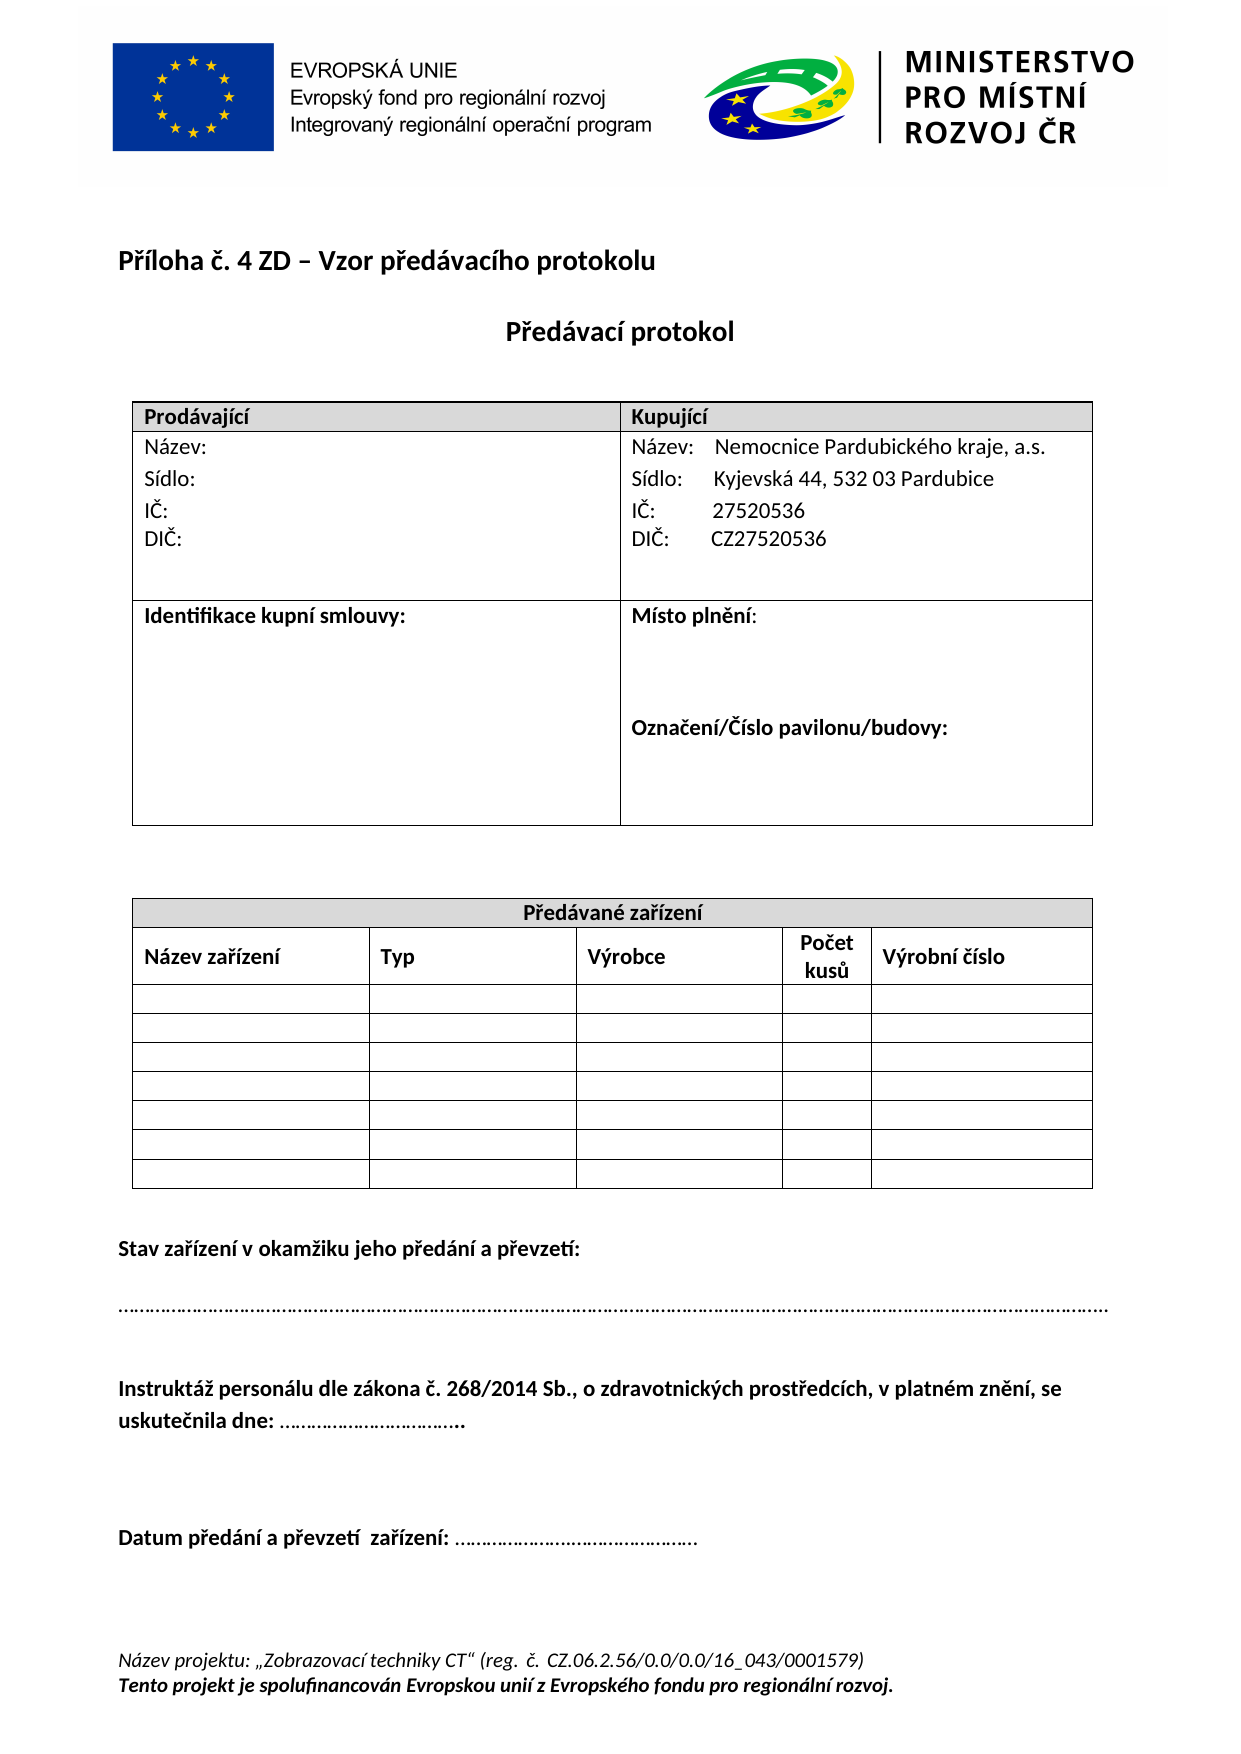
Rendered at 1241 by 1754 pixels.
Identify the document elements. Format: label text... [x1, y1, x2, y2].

table_cell [872, 1072, 1092, 1100]
table_cell [133, 1043, 369, 1071]
table_cell [133, 1014, 369, 1042]
table_header Prodávající [133, 403, 620, 431]
text Datum předání a převzetí zařízení: ………………….…………………… [118, 1523, 1122, 1551]
table_header Kupující [621, 403, 1092, 431]
table_cell [370, 1160, 576, 1187]
table_cell [783, 1130, 871, 1158]
table_cell [577, 1130, 782, 1158]
table_cell Název: Nemocnice Pardubického kraje, a.s. Sídlo: Kyjevská 44, 532 03 Pardubice IČ: 27520536 DIČ: CZ27520536 [621, 432, 1092, 600]
table_cell [133, 1130, 369, 1158]
table_cell [783, 1043, 871, 1071]
table_cell [577, 985, 782, 1013]
table_cell [577, 1014, 782, 1042]
table_cell [133, 1072, 369, 1100]
table_cell [370, 1072, 576, 1100]
table_cell Výrobce [577, 928, 782, 984]
table_cell [133, 1160, 369, 1187]
table_cell [872, 1014, 1092, 1042]
table_cell [872, 1160, 1092, 1187]
table_cell Identifikace kupní smlouvy: [133, 601, 620, 825]
table_cell [872, 1130, 1092, 1158]
table_cell [872, 985, 1092, 1013]
table_header Předávané zařízení [133, 899, 1092, 927]
table_cell [370, 1043, 576, 1071]
table_cell [783, 985, 871, 1013]
table_cell [783, 1101, 871, 1129]
table_cell [133, 1101, 369, 1129]
table_cell Typ [370, 928, 576, 984]
table_cell Místo plnění: Označení/Číslo pavilonu/budovy: [621, 601, 1092, 825]
table_cell Název zařízení [133, 928, 369, 984]
text …………………………………………………………………………………………………………………………………………………………………….. [118, 1290, 1122, 1318]
table_cell [370, 1014, 576, 1042]
table_cell Výrobní číslo [872, 928, 1092, 984]
table_cell [872, 1101, 1092, 1129]
table_cell [783, 1160, 871, 1187]
table_cell [577, 1072, 782, 1100]
subtitle Předávací protokol [118, 313, 1122, 349]
table_cell [370, 1101, 576, 1129]
table_cell Název: Sídlo: IČ: DIČ: [133, 432, 620, 600]
table_cell [577, 1101, 782, 1129]
picture [77, 6, 1169, 187]
table_cell [783, 1072, 871, 1100]
subtitle Příloha č. 4 ZD – Vzor předávacího protokolu [118, 242, 1122, 278]
table_cell Počet kusů [783, 928, 871, 984]
table_cell [370, 985, 576, 1013]
table_cell [872, 1043, 1092, 1071]
table_cell [577, 1160, 782, 1187]
text Stav zařízení v okamžiku jeho předání a převzetí: [118, 1234, 1122, 1262]
table_cell [370, 1130, 576, 1158]
table_cell [577, 1043, 782, 1071]
table_cell [133, 985, 369, 1013]
text Instruktáž personálu dle zákona č. 268/2014 Sb., o zdravotnických prostředcích, v platném znění, se uskutečnila dne: …………………………….. [118, 1374, 1122, 1435]
table_cell [783, 1014, 871, 1042]
